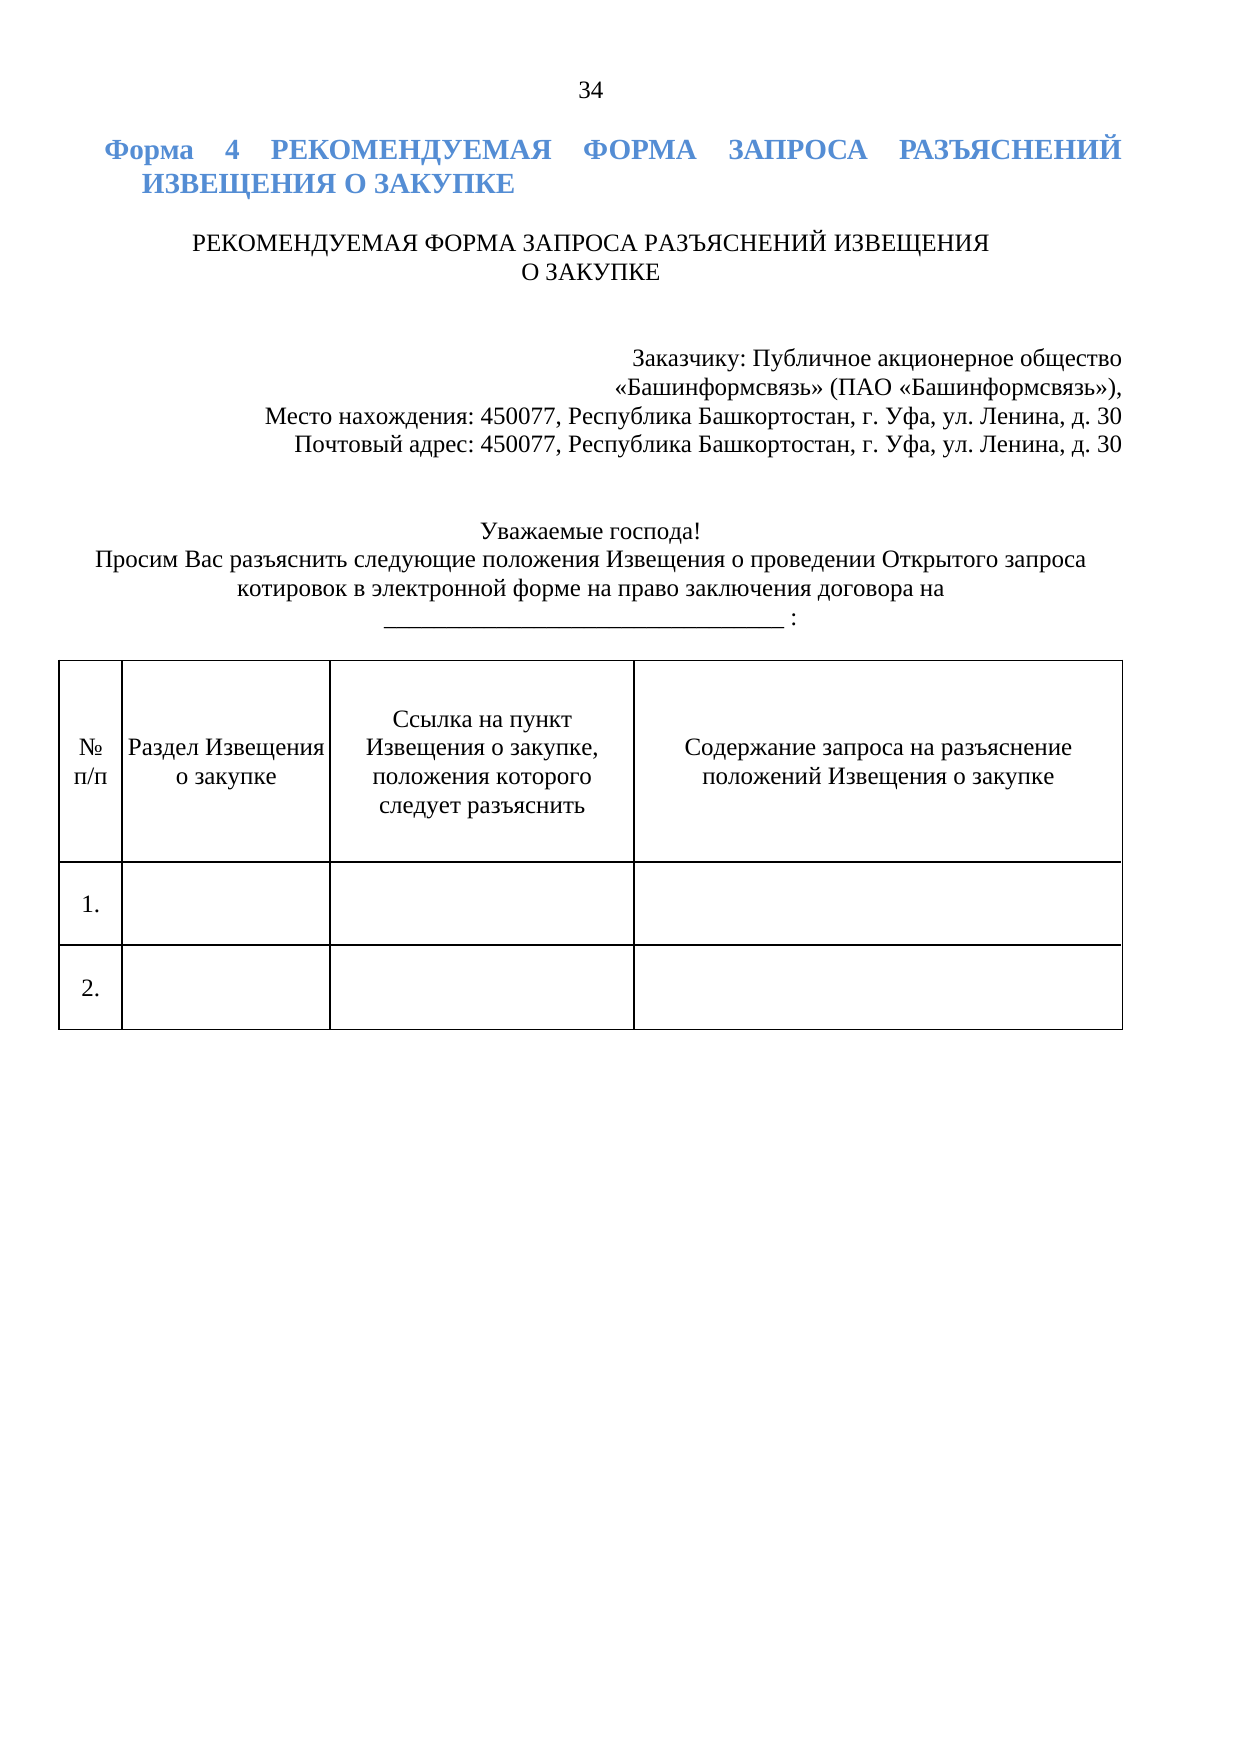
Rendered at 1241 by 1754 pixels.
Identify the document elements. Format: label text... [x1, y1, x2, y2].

table_cell [123, 946, 329, 1028]
text Почтовый адрес: 450077, Республика Башкортостан, г. Уфа, ул. Ленина, д. 30 [59, 429, 1122, 458]
text Просим Вас разъяснить следующие положения Извещения о проведении Открытого запроса котировок в электронной форме на право заключения договора на ________________________________ : [59, 544, 1122, 631]
table_cell [635, 944, 1122, 1028]
table_cell [123, 863, 329, 944]
text О ЗАКУПКЕ [59, 257, 1122, 286]
table_header Раздел Извещения о закупке [123, 661, 329, 861]
text Место нахождения: 450077, Республика Башкортостан, г. Уфа, ул. Ленина, д. 30 [59, 401, 1122, 429]
text Заказчику: Публичное акционерное общество [59, 343, 1122, 372]
text Уважаемые господа! [59, 516, 1122, 544]
table_cell 2. [60, 946, 121, 1028]
text РЕКОМЕНДУЕМАЯ ФОРМА ЗАПРОСА РАЗЪЯСНЕНИЙ ИЗВЕЩЕНИЯ [59, 228, 1122, 257]
table_header Содержание запроса на разъяснение положений Извещения о закупке [635, 661, 1122, 861]
text «Башинформсвязь» (ПАО «Башинформсвязь»), [59, 372, 1122, 401]
table_header Ссылка на пункт Извещения о закупке, положения которого следует разъяснить [331, 661, 633, 861]
table_header № п/п [60, 661, 121, 861]
table_cell [635, 861, 1122, 944]
text Форма 4 РЕКОМЕНДУЕМАЯ ФОРМА ЗАПРОСА РАЗЪЯСНЕНИЙ ИЗВЕЩЕНИЯ О ЗАКУПКЕ [104, 132, 1122, 199]
table_cell [331, 946, 633, 1028]
table_cell [331, 863, 633, 944]
table_cell 1. [60, 863, 121, 944]
